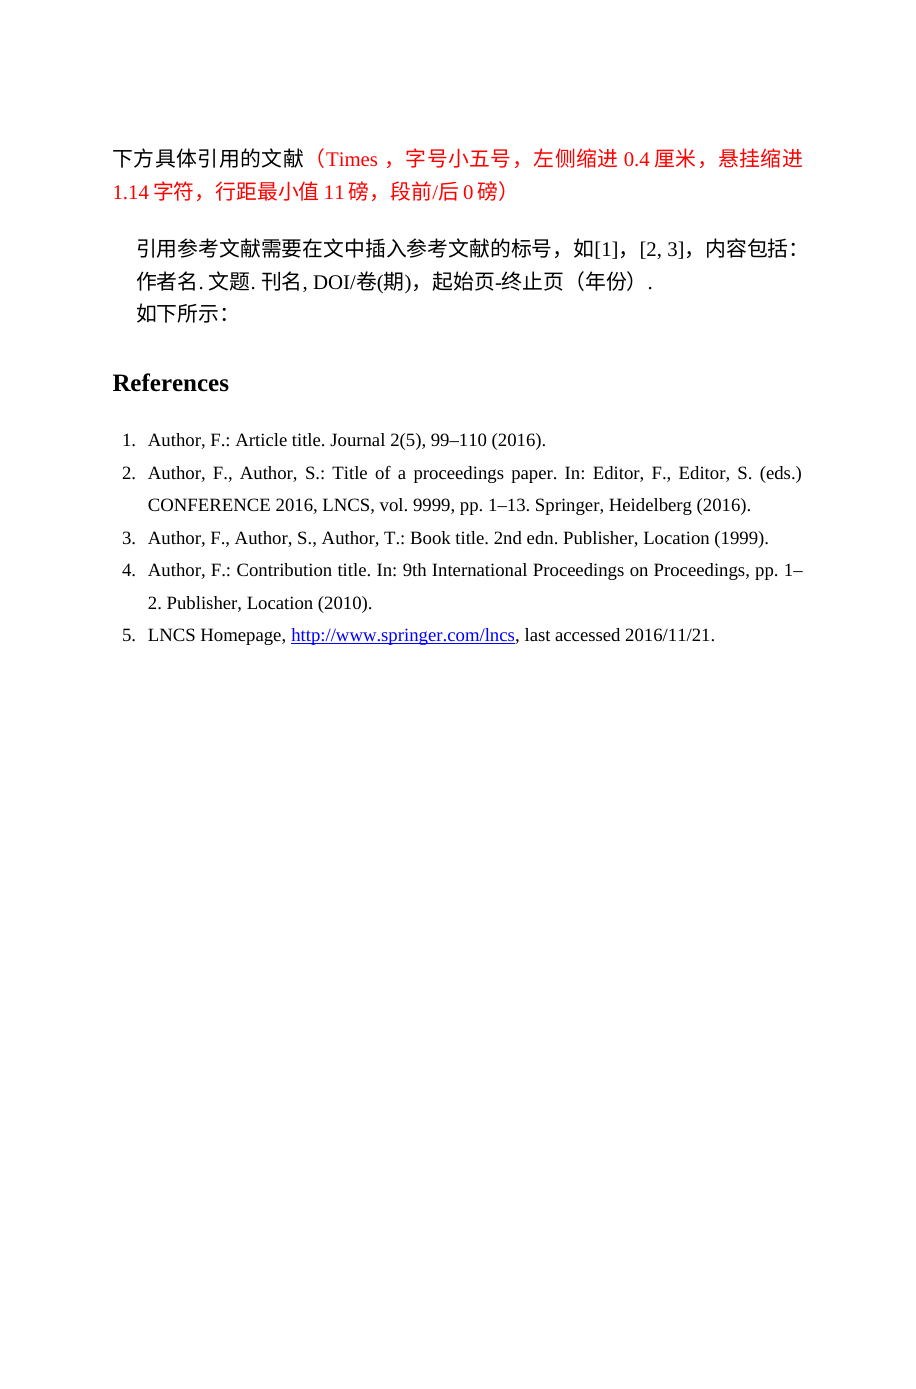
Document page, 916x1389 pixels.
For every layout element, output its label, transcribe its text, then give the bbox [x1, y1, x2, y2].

text Author, F.: Article title. Journal 2(5), 99–110 (2016). [136, 424, 803, 456]
text Author, F.: Contribution title. In: 9th International Proceedings on Proceedings, pp. 1–2. Publisher, Location (2010). [136, 554, 803, 619]
text Author, F., Author, S., Author, T.: Book title. 2nd edn. Publisher, Location (1999). [136, 521, 803, 554]
text Author, F., Author, S.: Title of a proceedings paper. In: Editor, F., Editor, S. (eds.) CONFERENCE 2016, LNCS, vol. 9999, pp. 1–13. Springer, Heidelberg (2016). [136, 456, 803, 521]
text 引用参考文献需要在文中插入参考文献的标号，如[1]，[2, 3]，内容包括： [136, 231, 803, 264]
text 如下所示： [136, 296, 803, 329]
text LNCS Homepage, http://www.springer.com/lncs, last accessed 2016/11/21. [136, 619, 803, 651]
text 下方具体引用的文献（Times ，字号小五号，左侧缩进0.4厘米，悬挂缩进1.14字符，行距最小值11磅，段前/后0磅） [112, 141, 803, 206]
text 作者名. 文题. 刊名, DOI/卷(期)，起始页-终止页（年份）. [136, 264, 803, 296]
subtitle References [112, 366, 803, 399]
